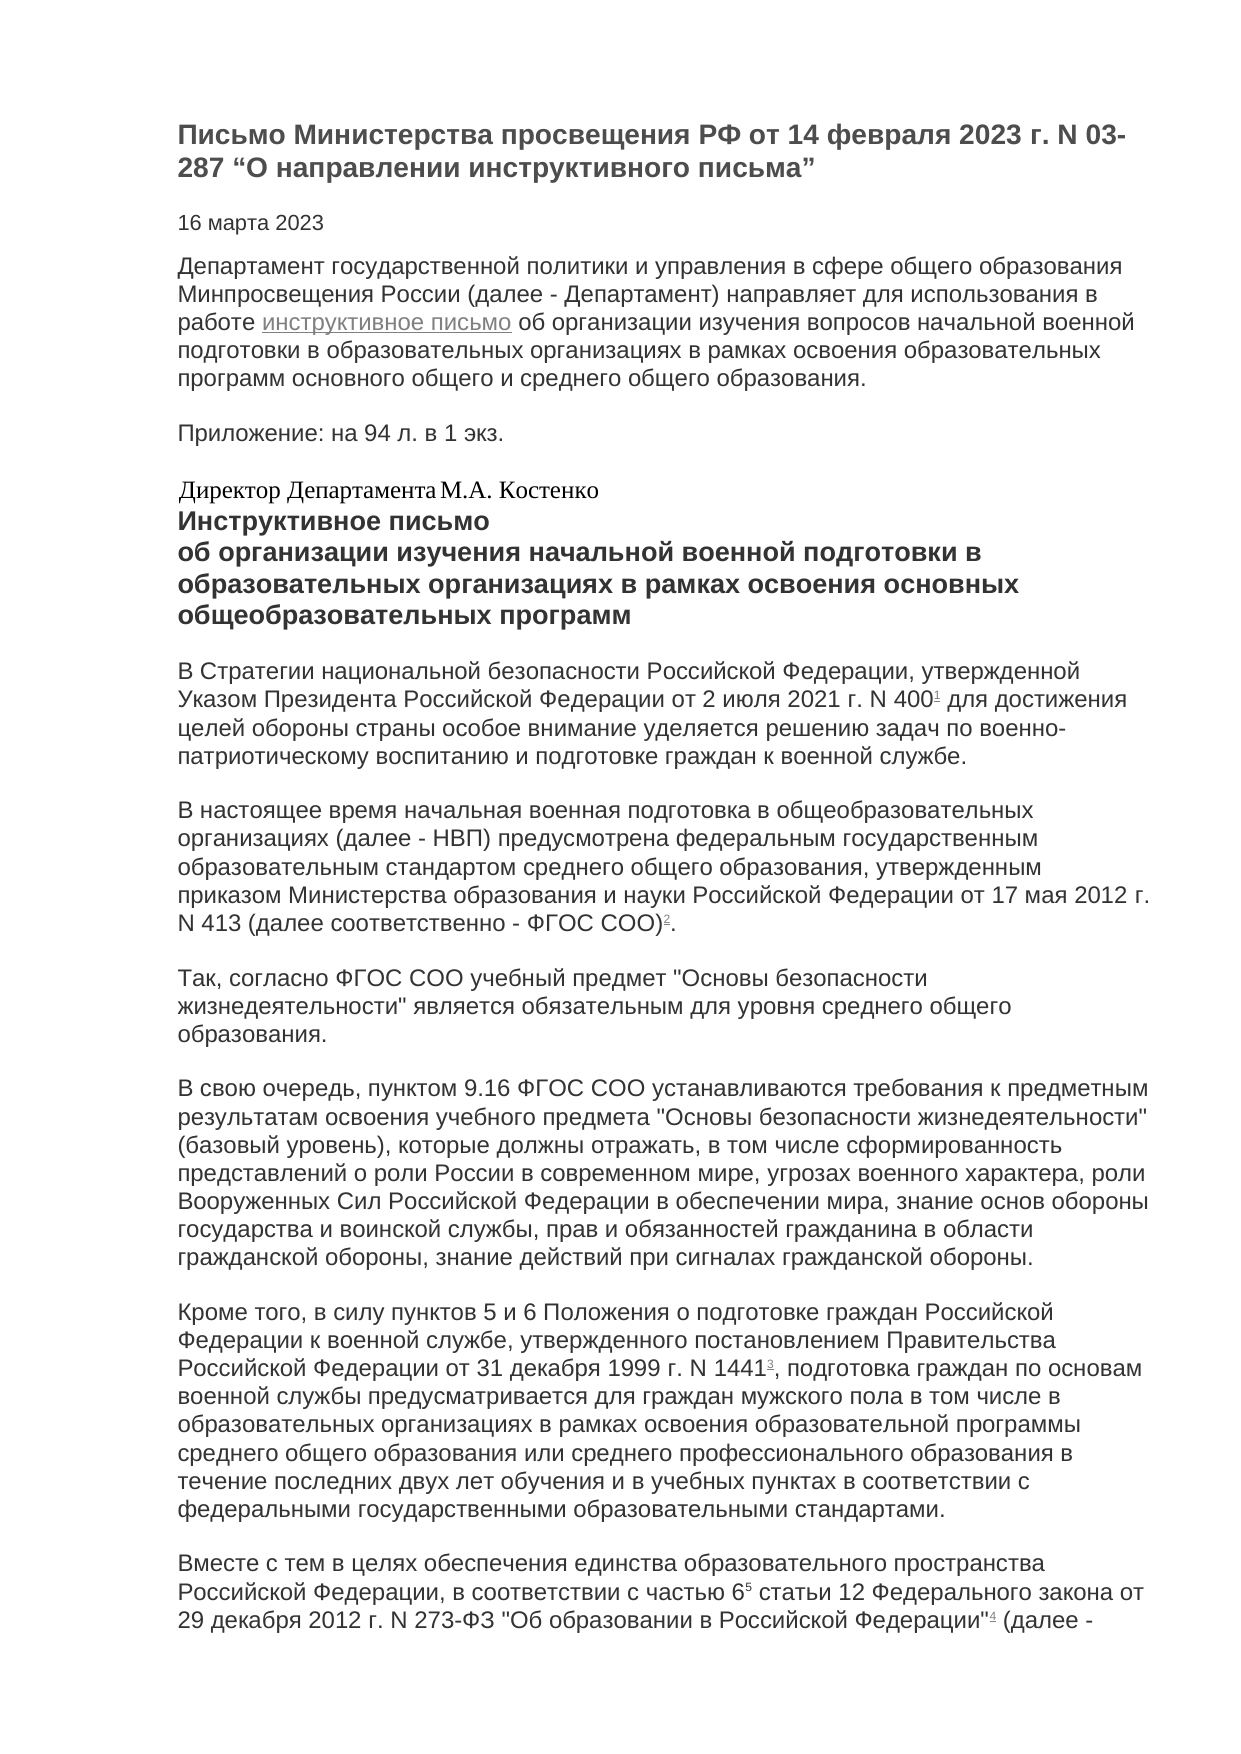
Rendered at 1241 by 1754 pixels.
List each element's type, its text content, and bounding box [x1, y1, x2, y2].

text Приложение: на 94 л. в 1 экз. [177, 418, 1152, 447]
table_header Директор Департамента [177, 473, 438, 505]
text В Стратегии национальной безопасности Российской Федерации, утвержденной Указом Президента Российской Федерации от 2 июля 2021 г. N 4001 для достижения целей обороны страны особое внимание уделяется решению задач по военно-патриотическому воспитанию и подготовке граждан к военной службе. [177, 657, 1152, 769]
text 16 марта 2023 [177, 209, 1152, 235]
text Департамент государственной политики и управления в сфере общего образования Минпросвещения России (далее - Департамент) направляет для использования в работе инструктивное письмо об организации изучения вопросов начальной военной подготовки в образовательных организациях в рамках освоения образовательных программ основного общего и среднего общего образования. [177, 251, 1152, 392]
text В настоящее время начальная военная подготовка в общеобразовательных организациях (далее - НВП) предусмотрена федеральным государственным образовательным стандартом среднего общего образования, утвержденным приказом Министерства образования и науки Российской Федерации от 17 мая 2012 г. N 413 (далее соответственно - ФГОС СОО)2. [177, 796, 1152, 936]
text Письмо Министерства просвещения РФ от 14 февраля 2023 г. N 03-287 “О направлении инструктивного письма” [177, 118, 1152, 183]
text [177, 1549, 1152, 1633]
text Кроме того, в силу пунктов 5 и 6 Положения о подготовке граждан Российской Федерации к военной службе, утвержденного постановлением Правительства Российской Федерации от 31 декабря 1999 г. N 14413, подготовка граждан по основам военной службы предусматривается для граждан мужского пола в том числе в образовательных организациях в рамках освоения образовательной программы среднего общего образования или среднего профессионального образования в течение последних двух лет обучения и в учебных пунктах в соответствии с федеральными государственными образовательными стандартами. [177, 1297, 1152, 1522]
table_header М.А. Костенко [438, 473, 699, 505]
text Инструктивное письмо об организации изучения начальной военной подготовки в образовательных организациях в рамках освоения основных общеобразовательных программ [177, 505, 1152, 630]
text В свою очередь, пунктом 9.16 ФГОС СОО устанавливаются требования к предметным результатам освоения учебного предмета "Основы безопасности жизнедеятельности" (базовый уровень), которые должны отражать, в том числе сформированность представлений о роли России в современном мире, угрозах военного характера, роли Вооруженных Сил Российской Федерации в обеспечении мира, знание основ обороны государства и воинской службы, прав и обязанностей гражданина в области гражданской обороны, знание действий при сигналах гражданской обороны. [177, 1074, 1152, 1271]
text Так, согласно ФГОС СОО учебный предмет "Основы безопасности жизнедеятельности" является обязательным для уровня среднего общего образования. [177, 963, 1152, 1047]
